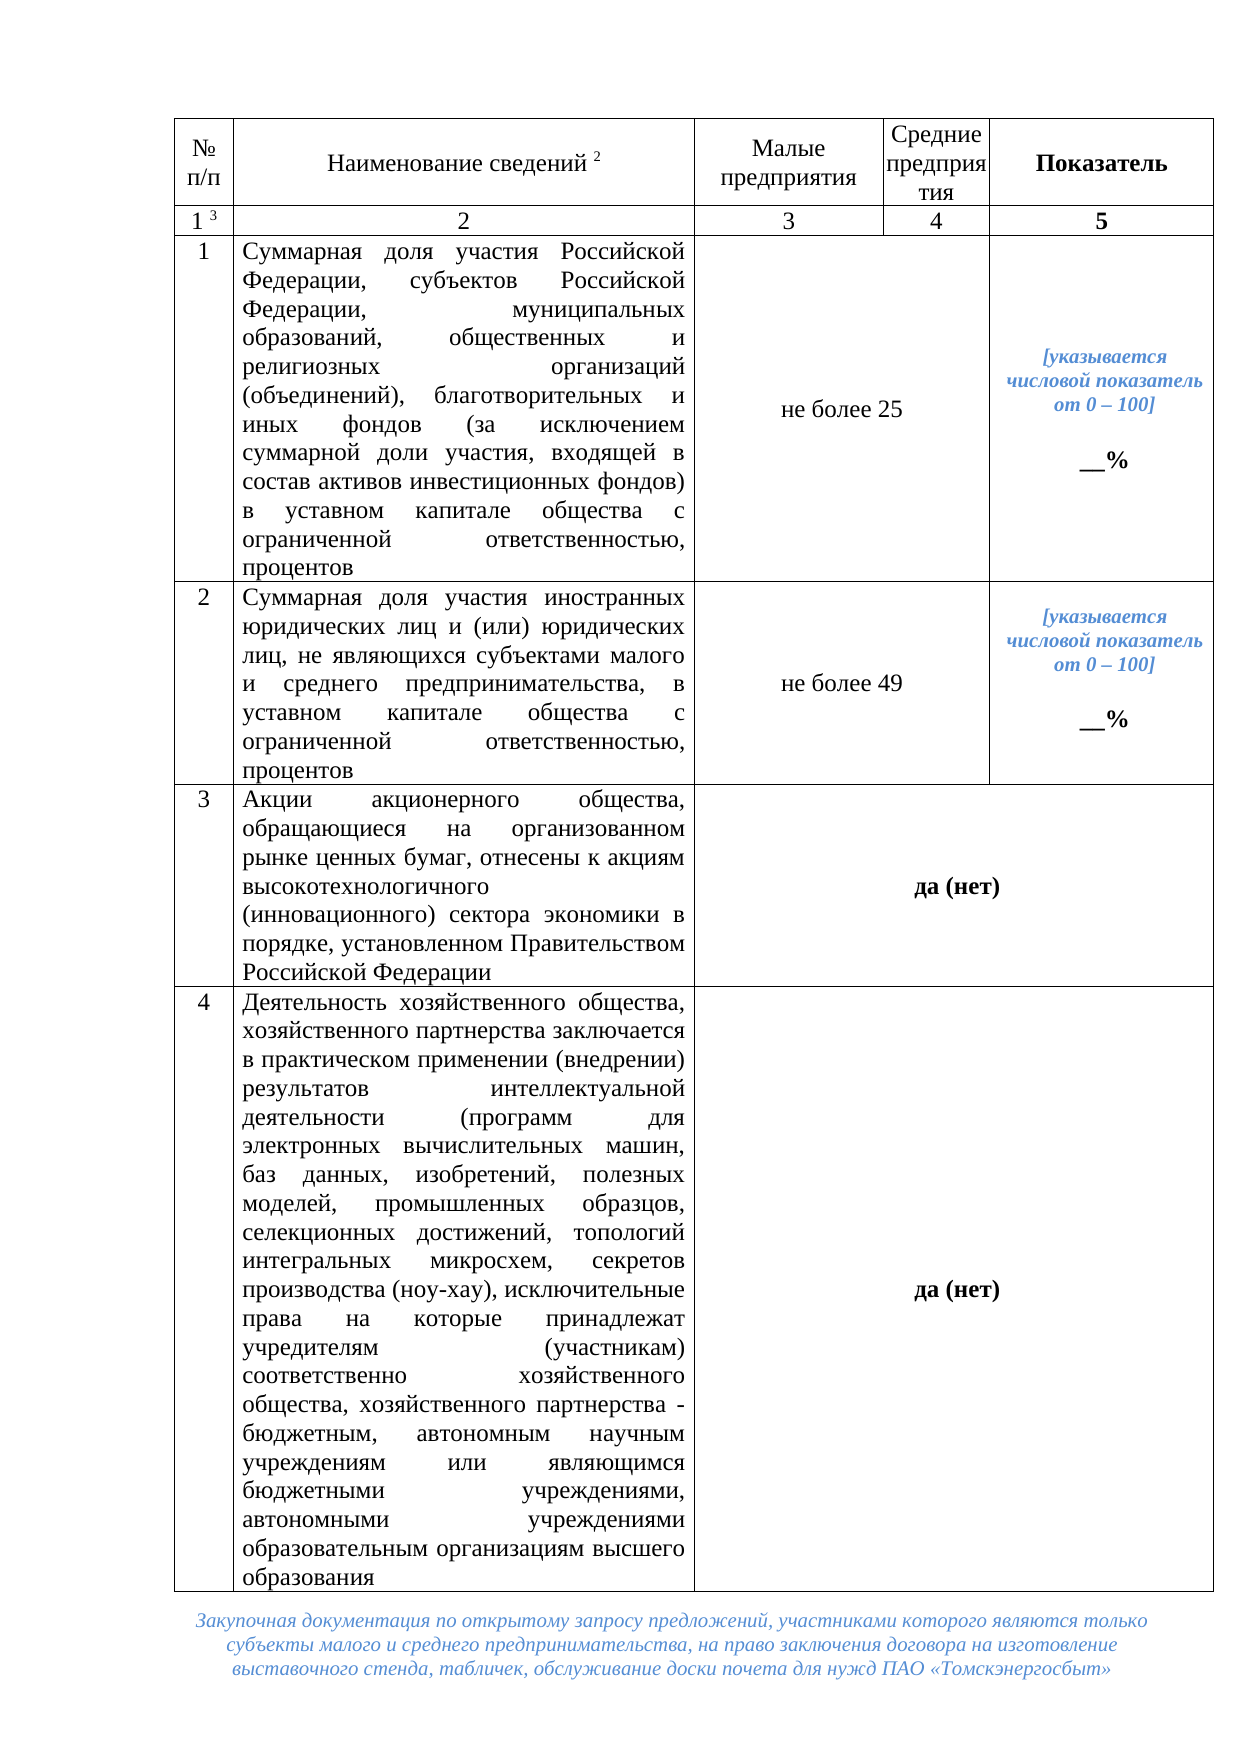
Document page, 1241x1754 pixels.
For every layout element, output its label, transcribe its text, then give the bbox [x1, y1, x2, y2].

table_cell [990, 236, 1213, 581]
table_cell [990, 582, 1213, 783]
table_cell 1 [175, 236, 233, 581]
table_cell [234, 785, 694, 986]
table_header № п/п [175, 119, 233, 205]
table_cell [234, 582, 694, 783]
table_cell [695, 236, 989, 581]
table_header Средние предприятия [884, 119, 989, 205]
table_cell 5 [990, 206, 1213, 235]
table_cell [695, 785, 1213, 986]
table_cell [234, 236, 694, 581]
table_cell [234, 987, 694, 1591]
table_cell 1 3 [175, 206, 233, 235]
table_cell 3 [695, 206, 883, 235]
table_header Показатель [990, 119, 1213, 205]
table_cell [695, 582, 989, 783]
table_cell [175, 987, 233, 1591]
table_cell 2 [234, 206, 694, 235]
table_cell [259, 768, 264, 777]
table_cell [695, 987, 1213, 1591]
table_header Малые предприятия [695, 119, 883, 205]
table_cell 4 [884, 206, 989, 235]
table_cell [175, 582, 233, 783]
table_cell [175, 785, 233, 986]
table_header Наименование сведений 2 [234, 119, 694, 205]
